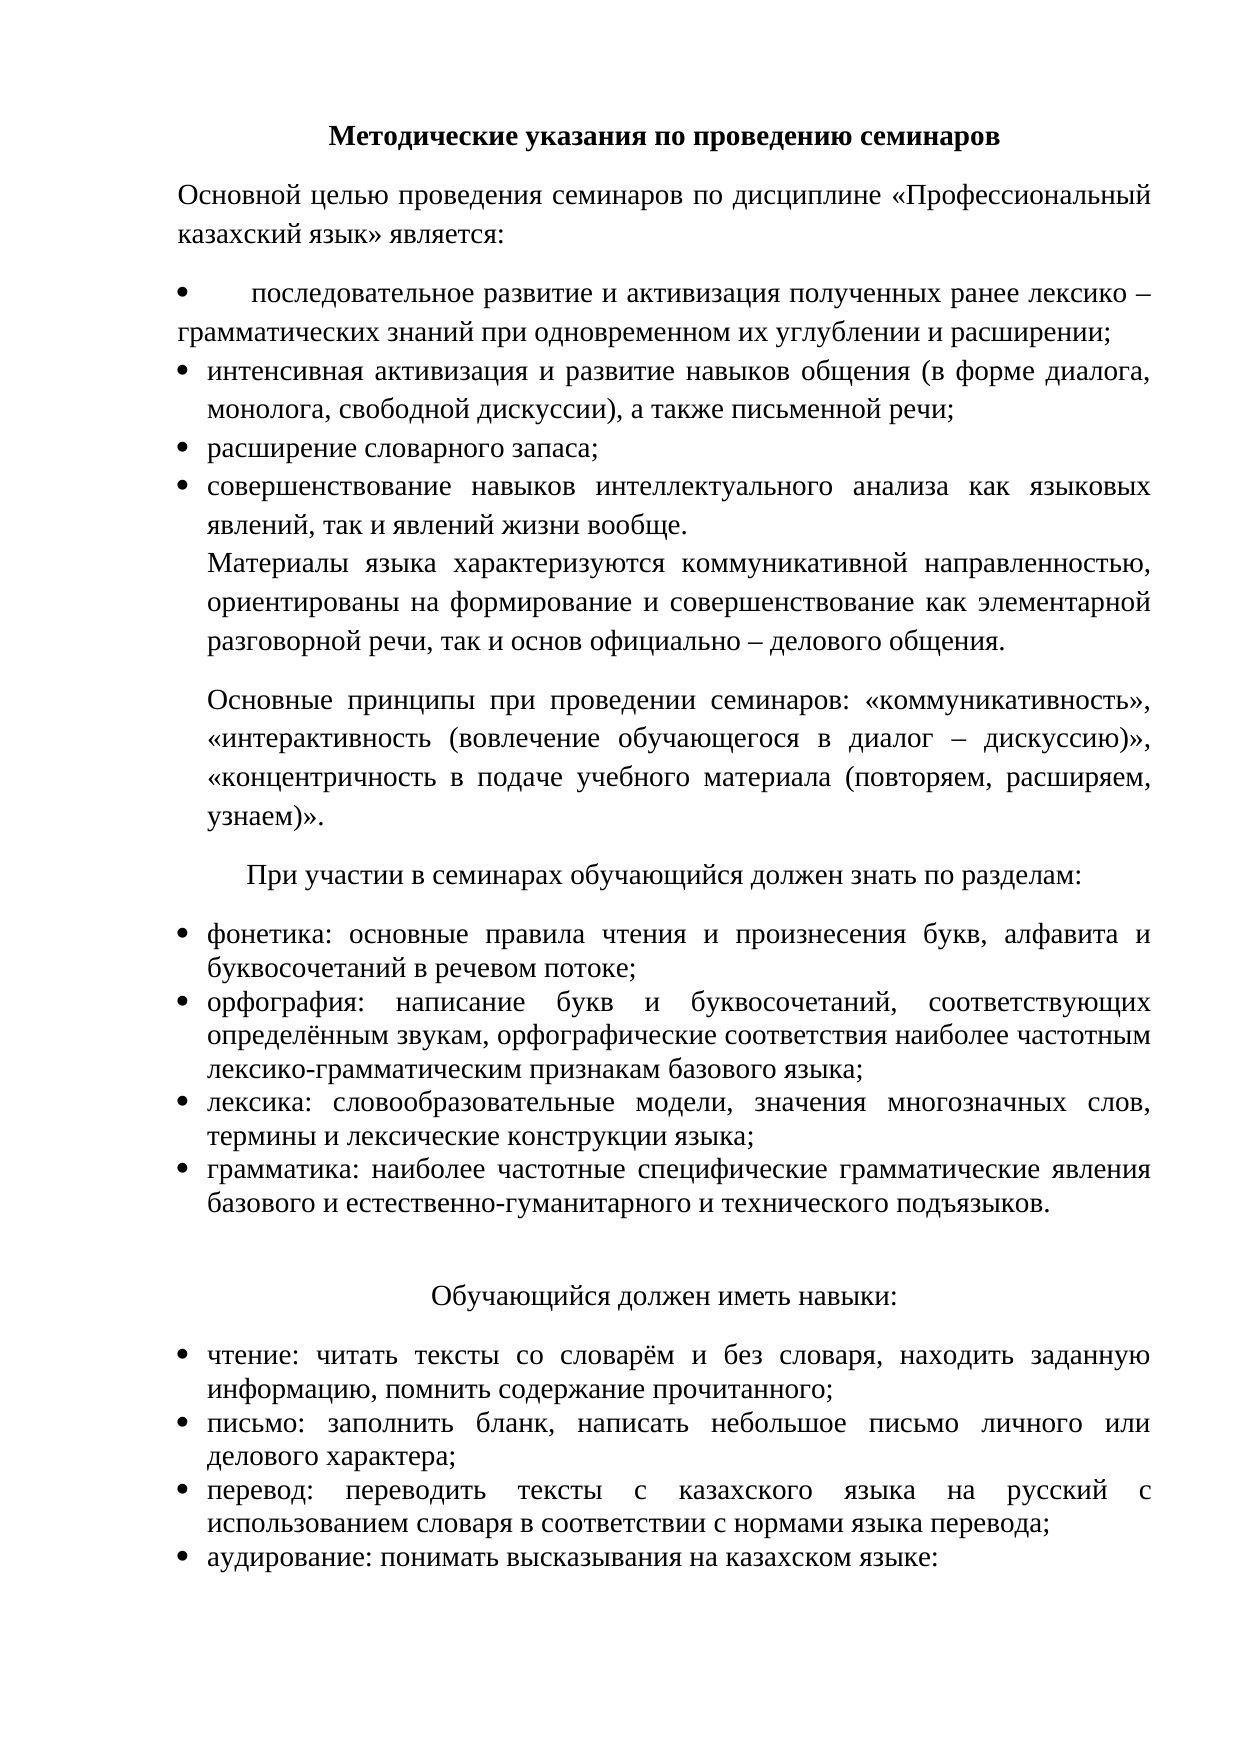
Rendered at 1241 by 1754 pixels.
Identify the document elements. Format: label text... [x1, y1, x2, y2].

list перевод: переводить тексты с казахского языка на русский с использованием словаря в соответствии с нормами языка перевода; [177, 1472, 1152, 1539]
text Обучающийся должен иметь навыки: [177, 1278, 1152, 1312]
list письмо: заполнить бланк, написать небольшое письмо личного или делового характера; [177, 1405, 1152, 1472]
text Основные принципы при проведении семинаров: «коммуникативность», «интерактивность (вовлечение обучающегося в диалог – дискуссию)», «концентричность в подаче учебного материала (повторяем, расширяем, узнаем)». [207, 682, 1152, 831]
list расширение словарного запаса; [177, 430, 1152, 463]
list чтение: читать тексты со словарём и без словаря, находить заданную информацию, помнить содержание прочитанного; [177, 1337, 1152, 1405]
list грамматика: наиболее частотные специфические грамматические явления базового и естественно-гуманитарного и технического подъязыков. [177, 1152, 1152, 1219]
list аудирование: понимать высказывания на казахском языке: [177, 1539, 1152, 1573]
text Основной целью проведения семинаров по дисциплине «Профессиональный казахский язык» является: [177, 177, 1152, 249]
list совершенствование навыков интеллектуального анализа как языковых явлений, так и явлений жизни вообще. [177, 468, 1152, 541]
list лексика: словообразовательные модели, значения многозначных слов, термины и лексические конструкции языка; [177, 1084, 1152, 1152]
list интенсивная активизация и развитие навыков общения (в форме диалога, монолога, свободной дискуссии), а также письменной речи; [177, 353, 1152, 425]
text При участии в семинарах обучающийся должен знать по разделам: [177, 857, 1152, 891]
text Материалы языка характеризуются коммуникативной направленностью, ориентированы на формирование и совершенствование как элементарной разговорной речи, так и основ официально – делового общения. [207, 546, 1152, 656]
list орфография: написание букв и буквосочетаний, соответствующих определённым звукам, орфографические соответствия наиболее частотным лексико-грамматическим признакам базового языка; [177, 984, 1152, 1084]
text Методические указания по проведению семинаров [177, 118, 1152, 152]
list последовательное развитие и активизация полученных ранее лексико –грамматических знаний при одновременном их углублении и расширении; [177, 275, 1152, 348]
list фонетика: основные правила чтения и произнесения букв, алфавита и буквосочетаний в речевом потоке; [177, 916, 1152, 984]
